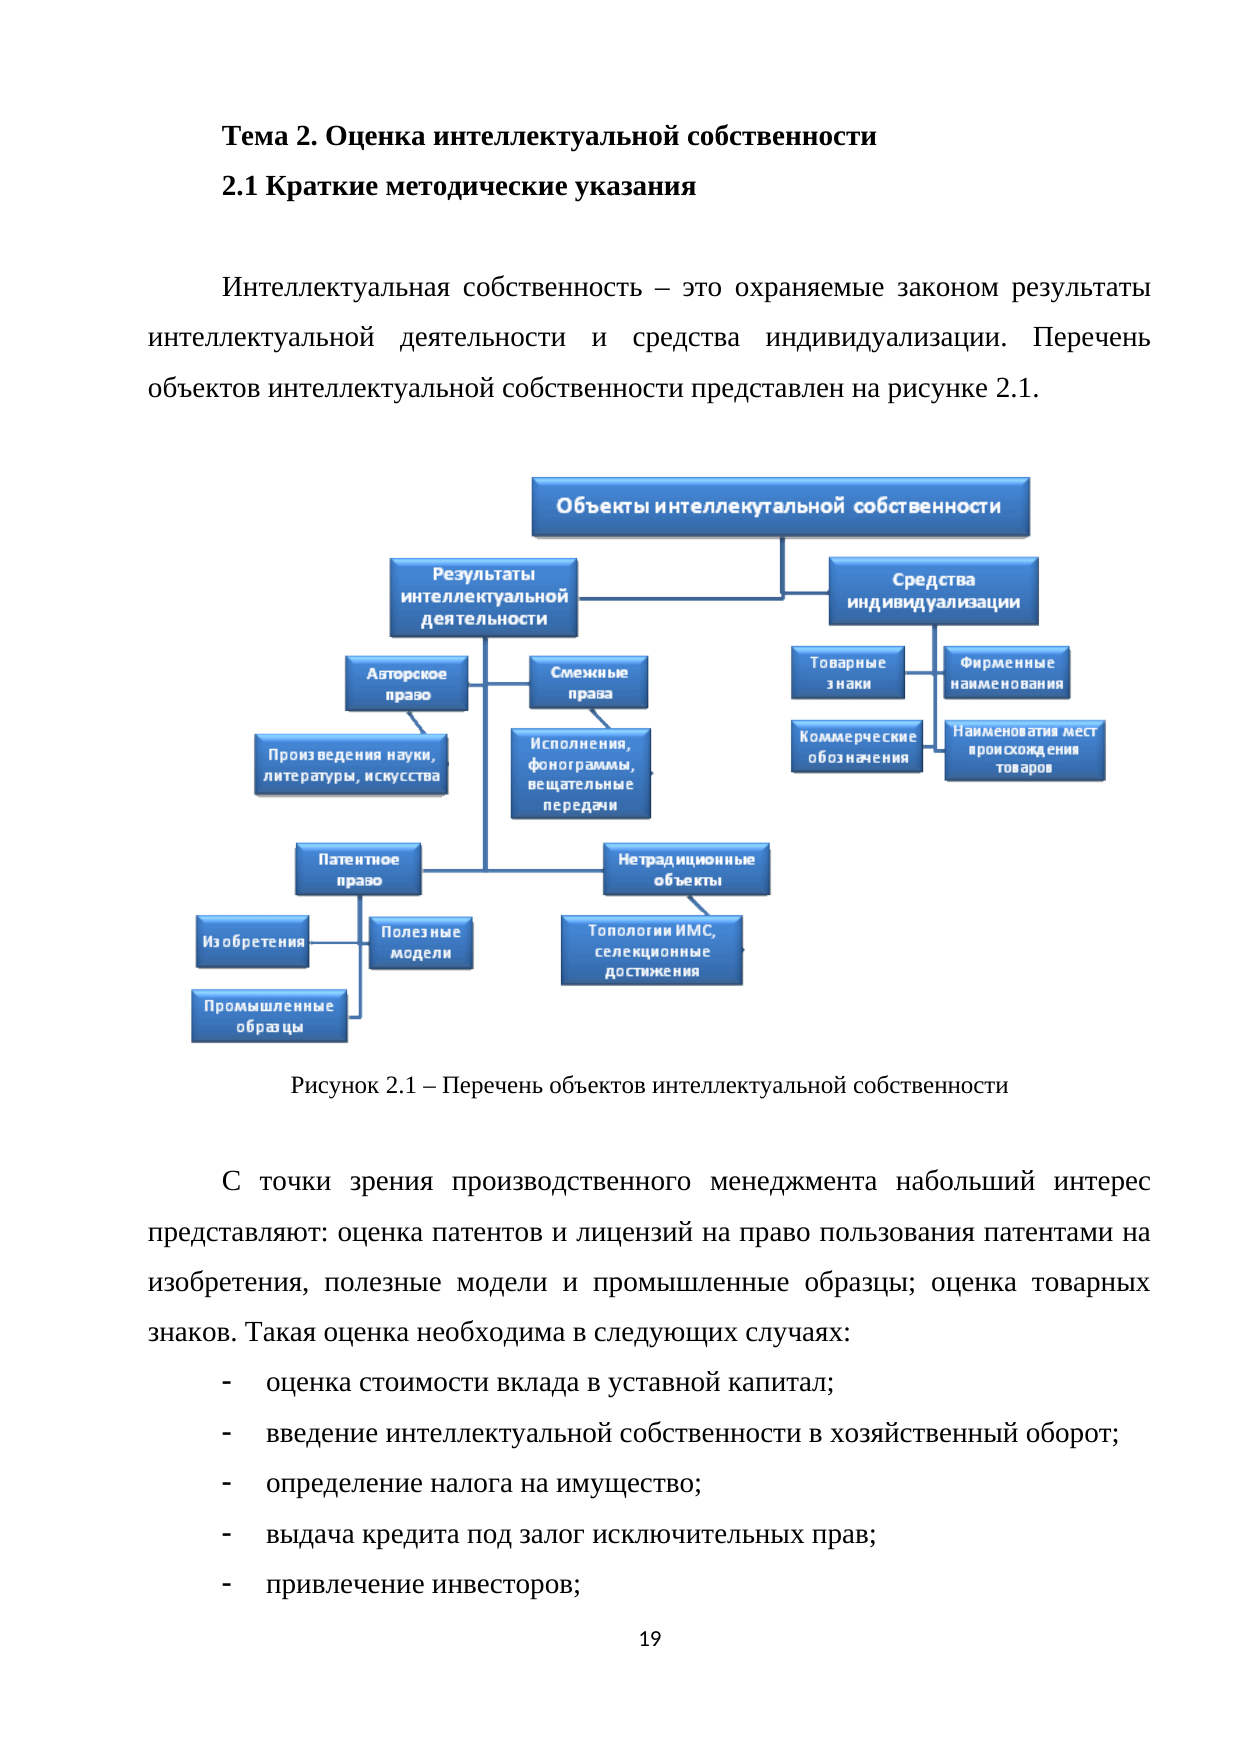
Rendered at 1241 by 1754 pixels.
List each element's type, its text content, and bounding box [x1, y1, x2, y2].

list выдача кредита под залог исключительных прав; [148, 1516, 1152, 1549]
list определение налога на имущество; [148, 1465, 1152, 1499]
text С точки зрения производственного менеджмента набольший интерес представляют: оценка патентов и лицензий на право пользования патентами на изобретения, полезные модели и промышленные образцы; оценка товарных знаков. Такая оценка необходима в следующих случаях: [148, 1163, 1152, 1348]
text Интеллектуальная собственность – это охраняемые законом результаты интеллектуальной деятельности и средства индивидуализации. Перечень объектов интеллектуальной собственности представлен на рисунке 2.1. [148, 269, 1152, 403]
list оценка стоимости вклада в уставной капитал; [148, 1364, 1152, 1398]
list введение интеллектуальной собственности в хозяйственный оборот; [148, 1415, 1152, 1449]
text Рисунок 2.1 – Перечень объектов интеллектуальной собственности [148, 1070, 1152, 1099]
picture [162, 470, 1137, 1056]
text Тема 2. Оценка интеллектуальной собственности [148, 118, 1152, 152]
list привлечение инвесторов; [148, 1566, 1152, 1600]
text 2.1 Краткие методические указания [148, 168, 1152, 202]
